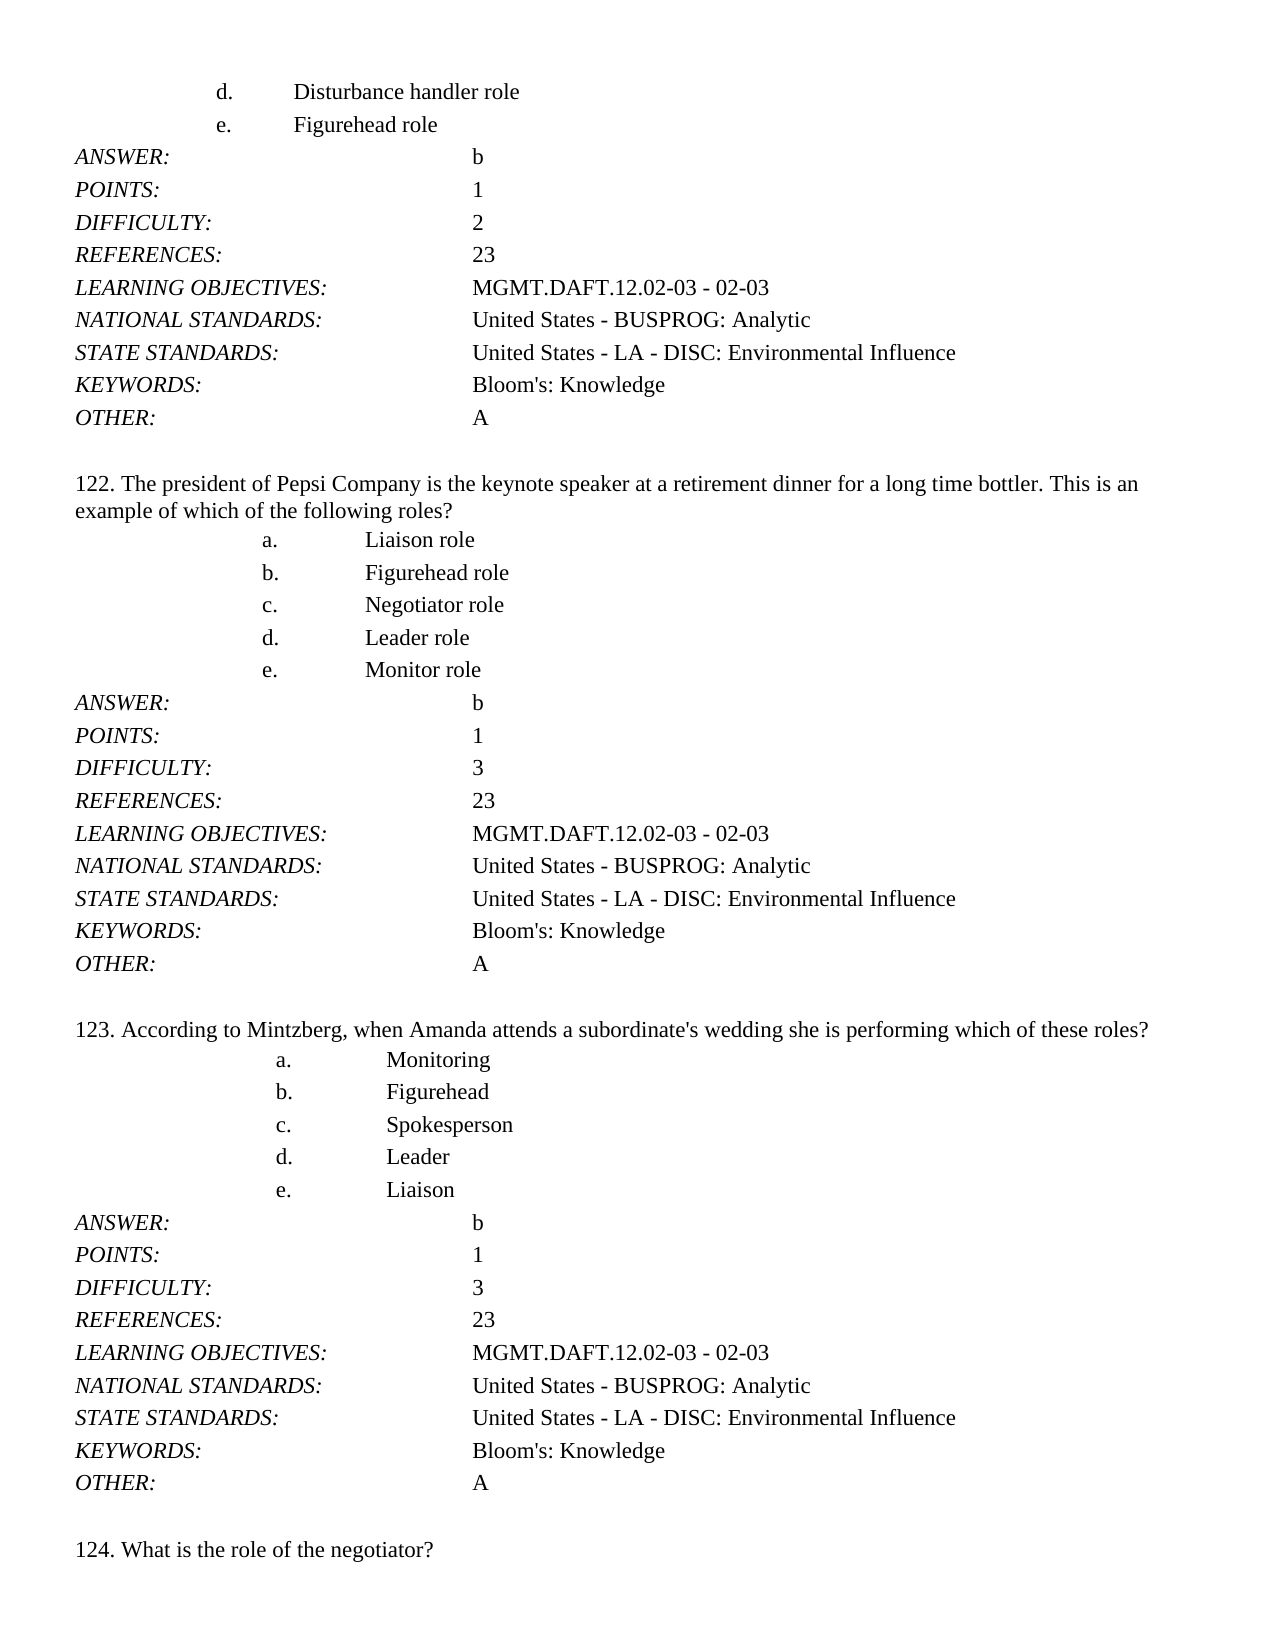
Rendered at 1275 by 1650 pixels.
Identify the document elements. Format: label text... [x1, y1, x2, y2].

table_header 123. According to Mintzberg, when Amanda attends a subordinate's wedding she is performing which of these roles? [75, 1042, 1200, 1499]
table_header 122. The president of Pepsi Company is the keynote speaker at a retirement dinner for a long time bottler. This is an example of which of the following roles? [75, 523, 1200, 979]
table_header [75, 75, 1200, 434]
